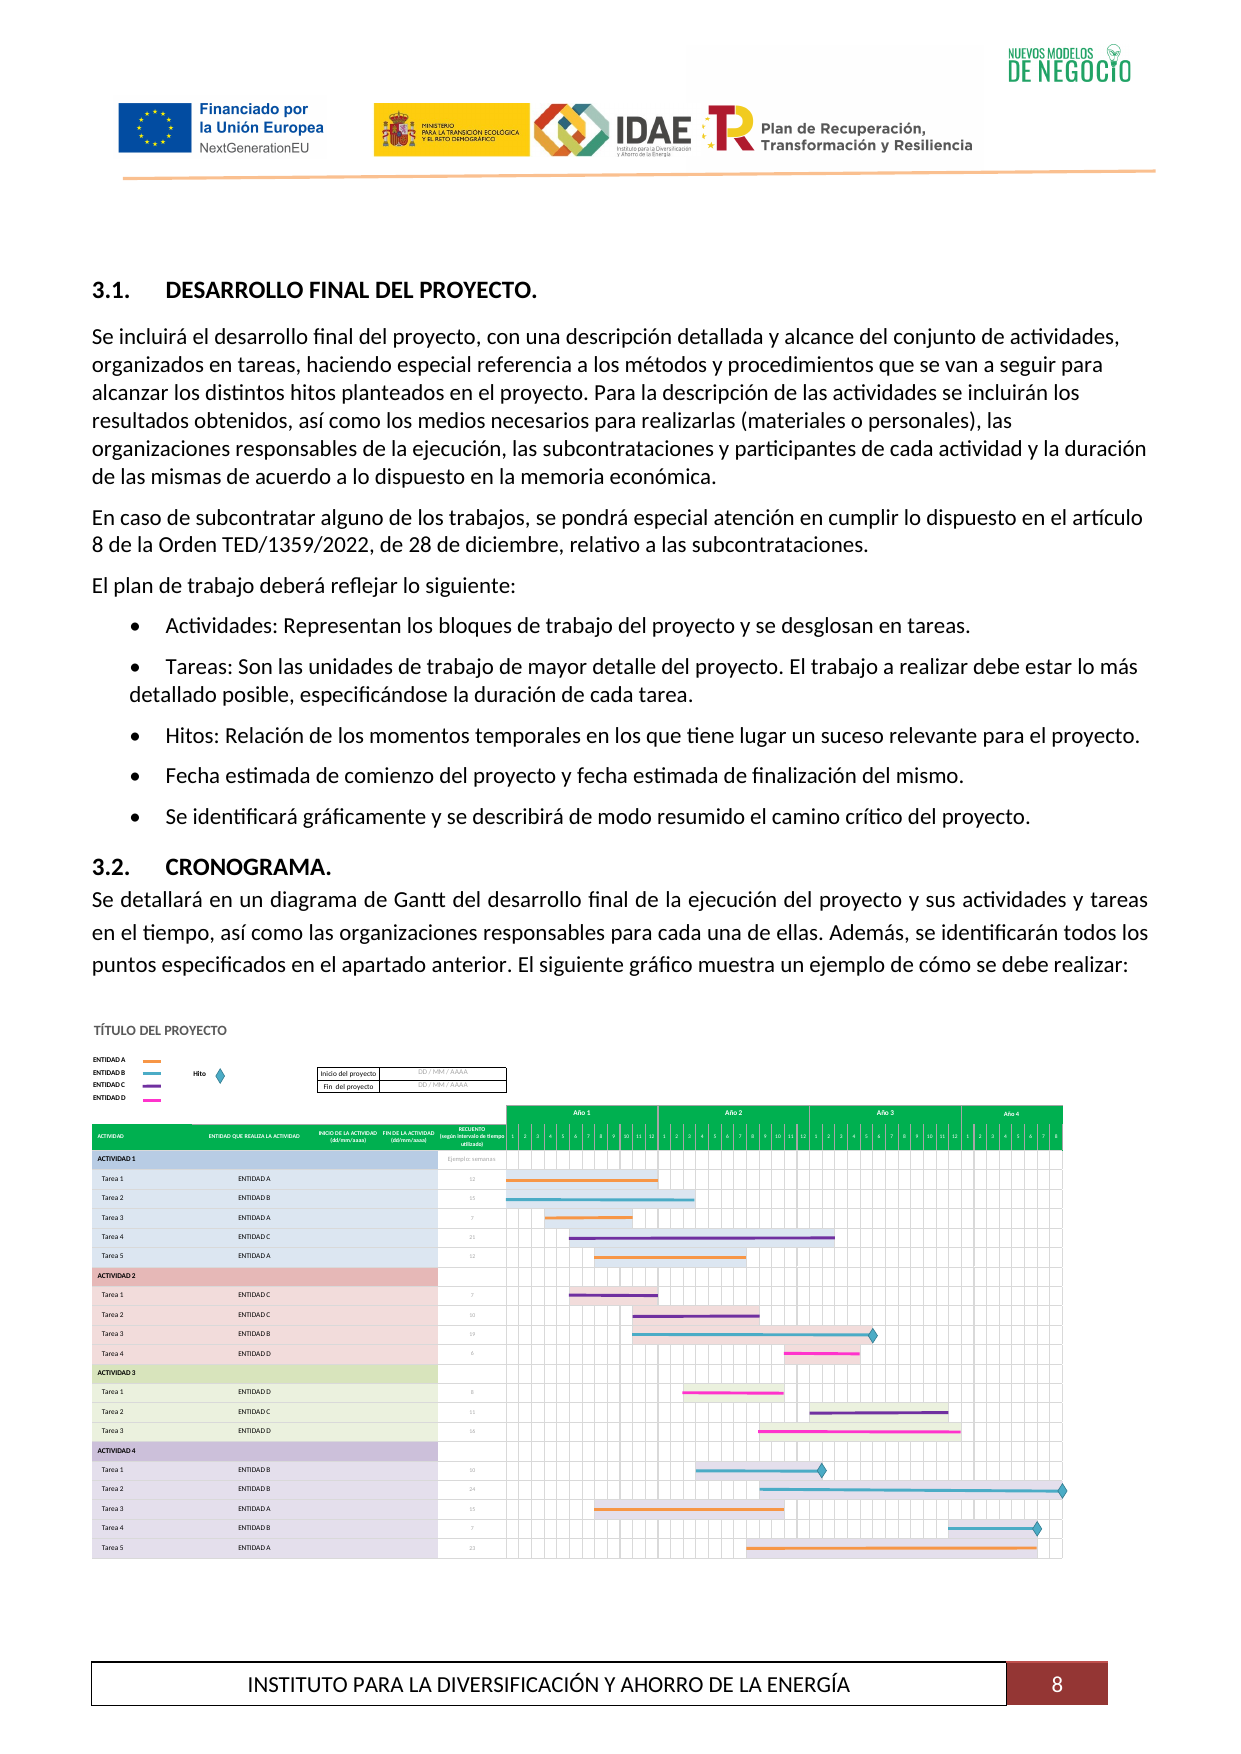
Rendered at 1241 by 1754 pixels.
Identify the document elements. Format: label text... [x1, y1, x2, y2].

picture [1008, 44, 1131, 82]
text • Se identificará gráficamente y se describirá de modo resumido el camino crítico del proyecto. [129, 802, 1150, 830]
text • Actividades: Representan los bloques de trabajo del proyecto y se desglosan en tareas. [129, 612, 1150, 640]
picture [113, 95, 327, 159]
text • Hitos: Relación de los momentos temporales en los que tiene lugar un suceso relevante para el proyecto. [129, 721, 1150, 749]
text En caso de subcontratar alguno de los trabajos, se pondrá especial atención en cumplir lo dispuesto en el artículo 8 de la Orden TED/1359/2022, de 28 de diciembre, relativo a las subcontrataciones. [92, 503, 1150, 559]
subtitle DESARROLLO FINAL DEL PROYECTO. [92, 274, 1150, 305]
text Se incluirá el desarrollo final del proyecto, con una descripción detallada y alcance del conjunto de actividades, organizados en tareas, haciendo especial referencia a los métodos y procedimientos que se van a seguir para alcanzar los distintos hitos planteados en el proyecto. Para la descripción de las actividades se incluirán los resultados obtenidos, así como los medios necesarios para realizarlas (materiales o personales), las organizaciones responsables de la ejecución, las subcontrataciones y participantes de cada actividad y la duración de las mismas de acuerdo a lo dispuesto en la memoria económica. [92, 322, 1150, 490]
picture [371, 45, 985, 172]
text El plan de trabajo deberá reflejar lo siguiente: [92, 571, 1150, 599]
subtitle CRONOGRAMA. [92, 851, 1150, 881]
text • Tareas: Son las unidades de trabajo de mayor detalle del proyecto. El trabajo a realizar debe estar lo más detallado posible, especificándose la duración de cada tarea. [129, 652, 1150, 708]
text • Fecha estimada de comienzo del proyecto y fecha estimada de finalización del mismo. [129, 761, 1150, 789]
text Se detallará en un diagrama de Gantt del desarrollo final de la ejecución del proyecto y sus actividades y tareas en el tiempo, así como las organizaciones responsables para cada una de ellas. Además, se identificarán todos los puntos especificados en el apartado anterior. El siguiente gráfico muestra un ejemplo de cómo se debe realizar: [92, 886, 1150, 978]
